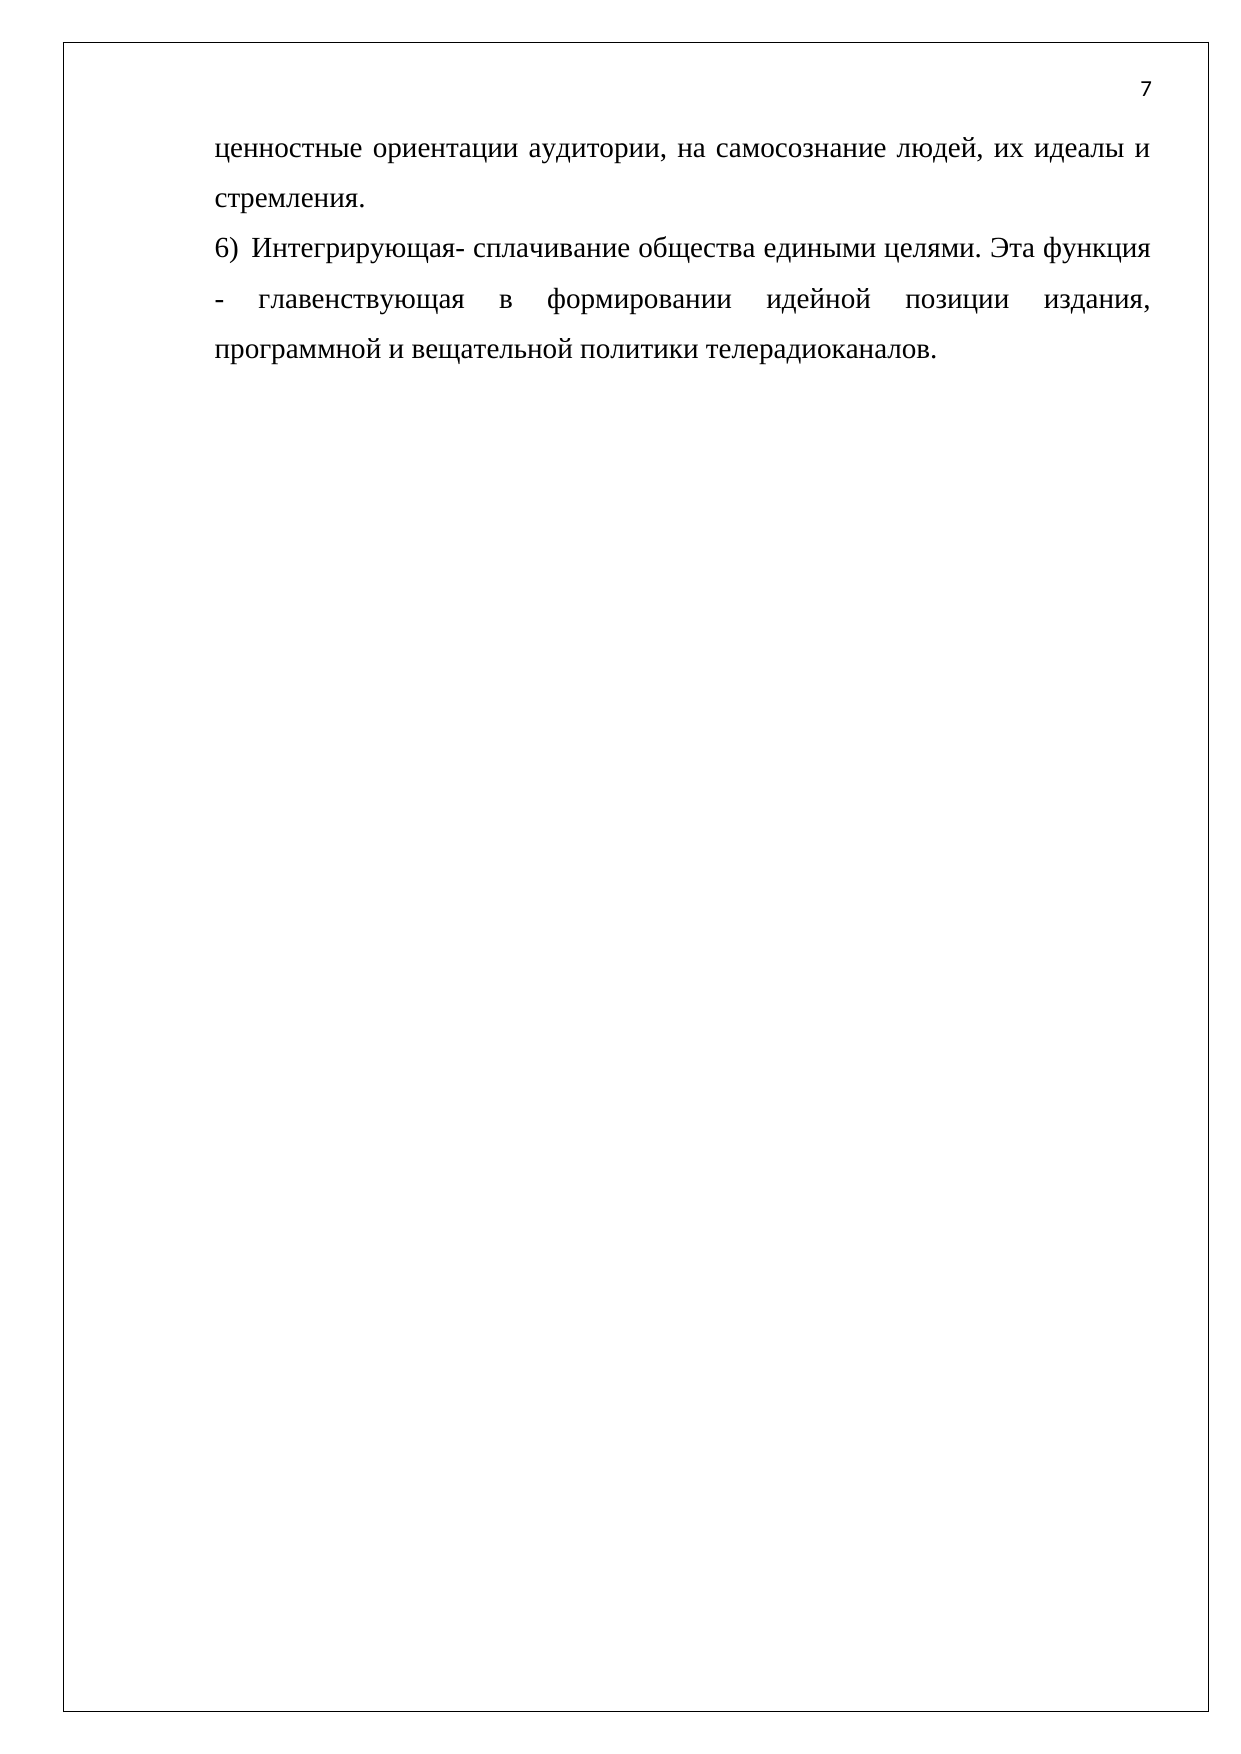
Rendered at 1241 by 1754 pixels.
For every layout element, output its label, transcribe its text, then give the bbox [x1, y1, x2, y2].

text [214, 130, 1152, 214]
text 6) Интегрирующая- сплачивание общества едиными целями. Эта функция - главенствующая в формировании идейной позиции издания, программной и вещательной политики телерадиоканалов. [214, 230, 1152, 364]
